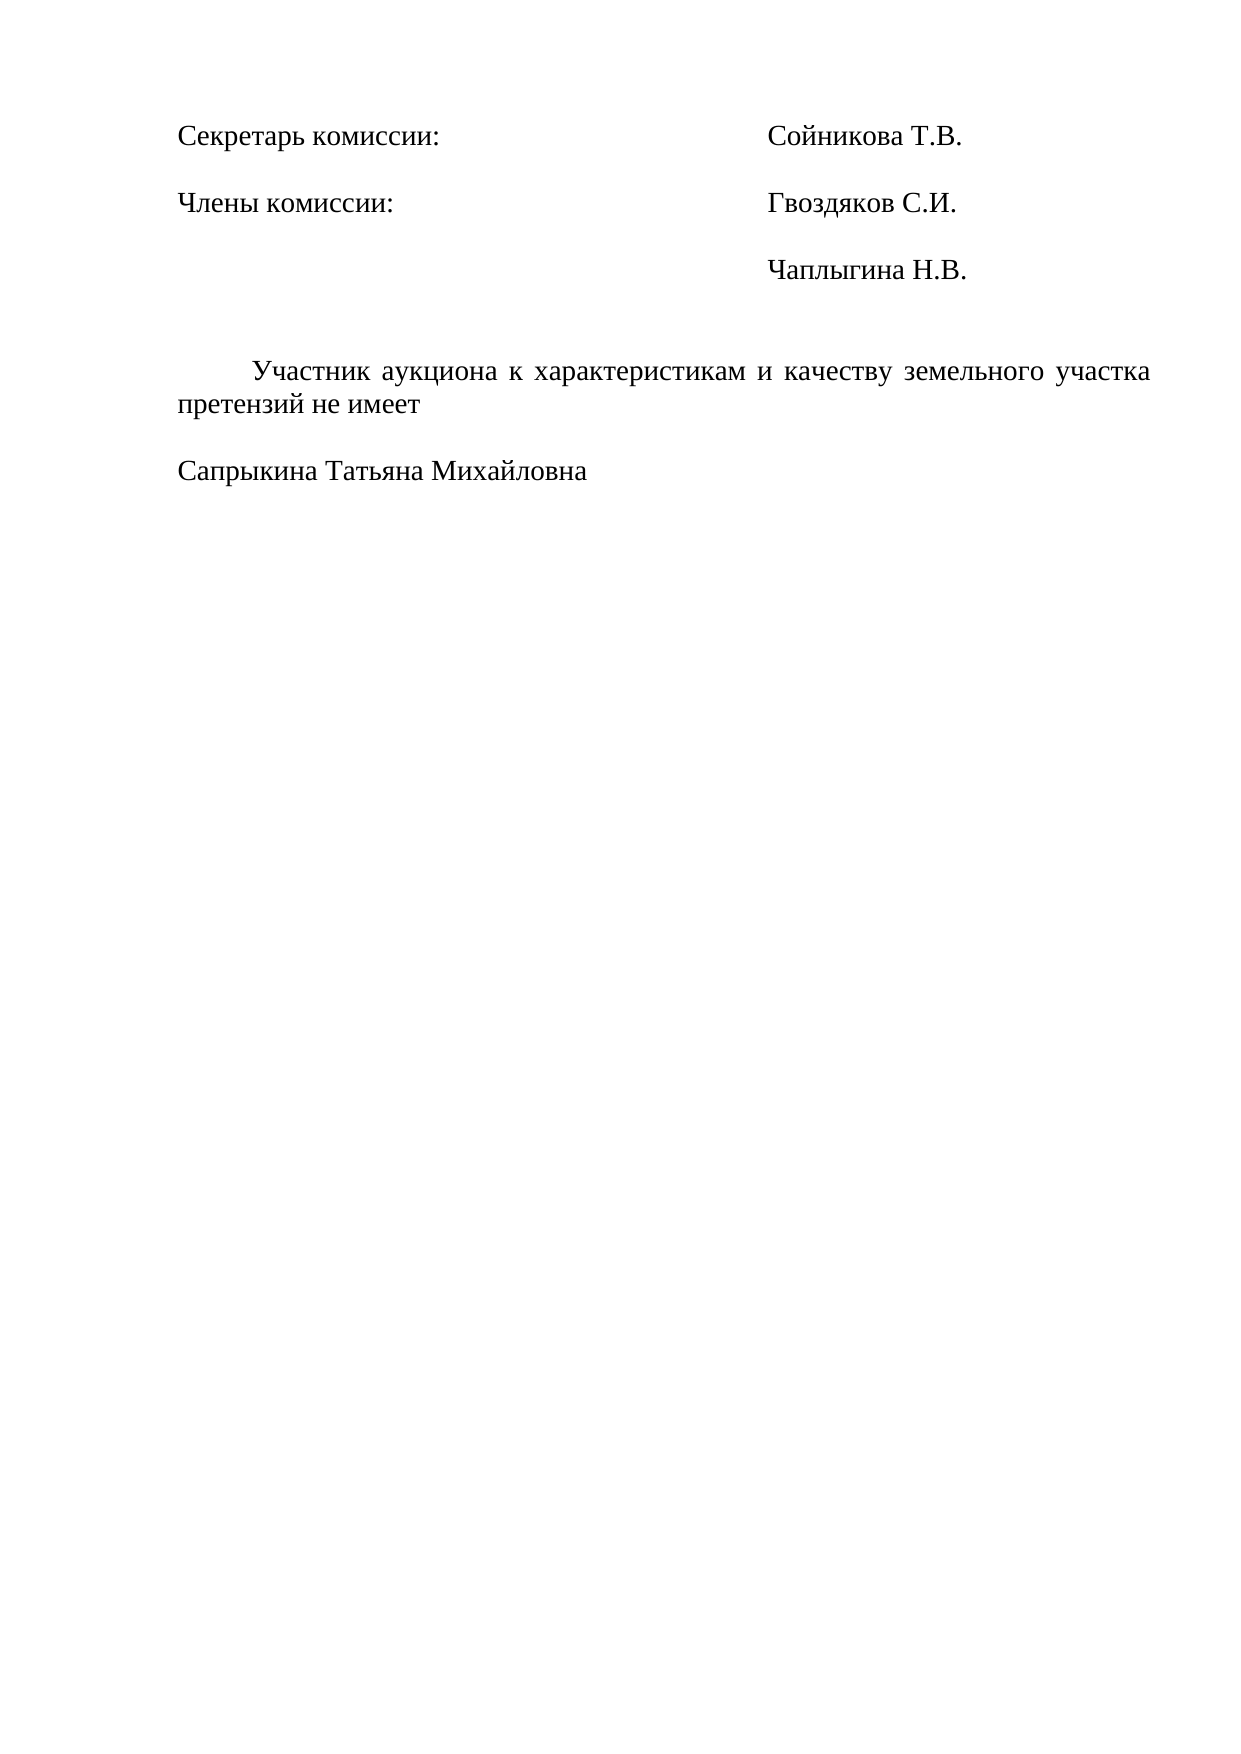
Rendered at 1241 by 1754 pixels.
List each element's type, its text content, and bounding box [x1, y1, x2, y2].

text Секретарь комиссии: Сойникова Т.В. [177, 118, 1152, 152]
text Чаплыгина Н.В. [177, 252, 1152, 286]
text Члены комиссии: Гвоздяков С.И. [177, 185, 1152, 219]
text Участник аукциона к характеристикам и качеству земельного участка претензий не имеет [177, 353, 1152, 420]
text Сапрыкина Татьяна Михайловна [177, 453, 1152, 487]
